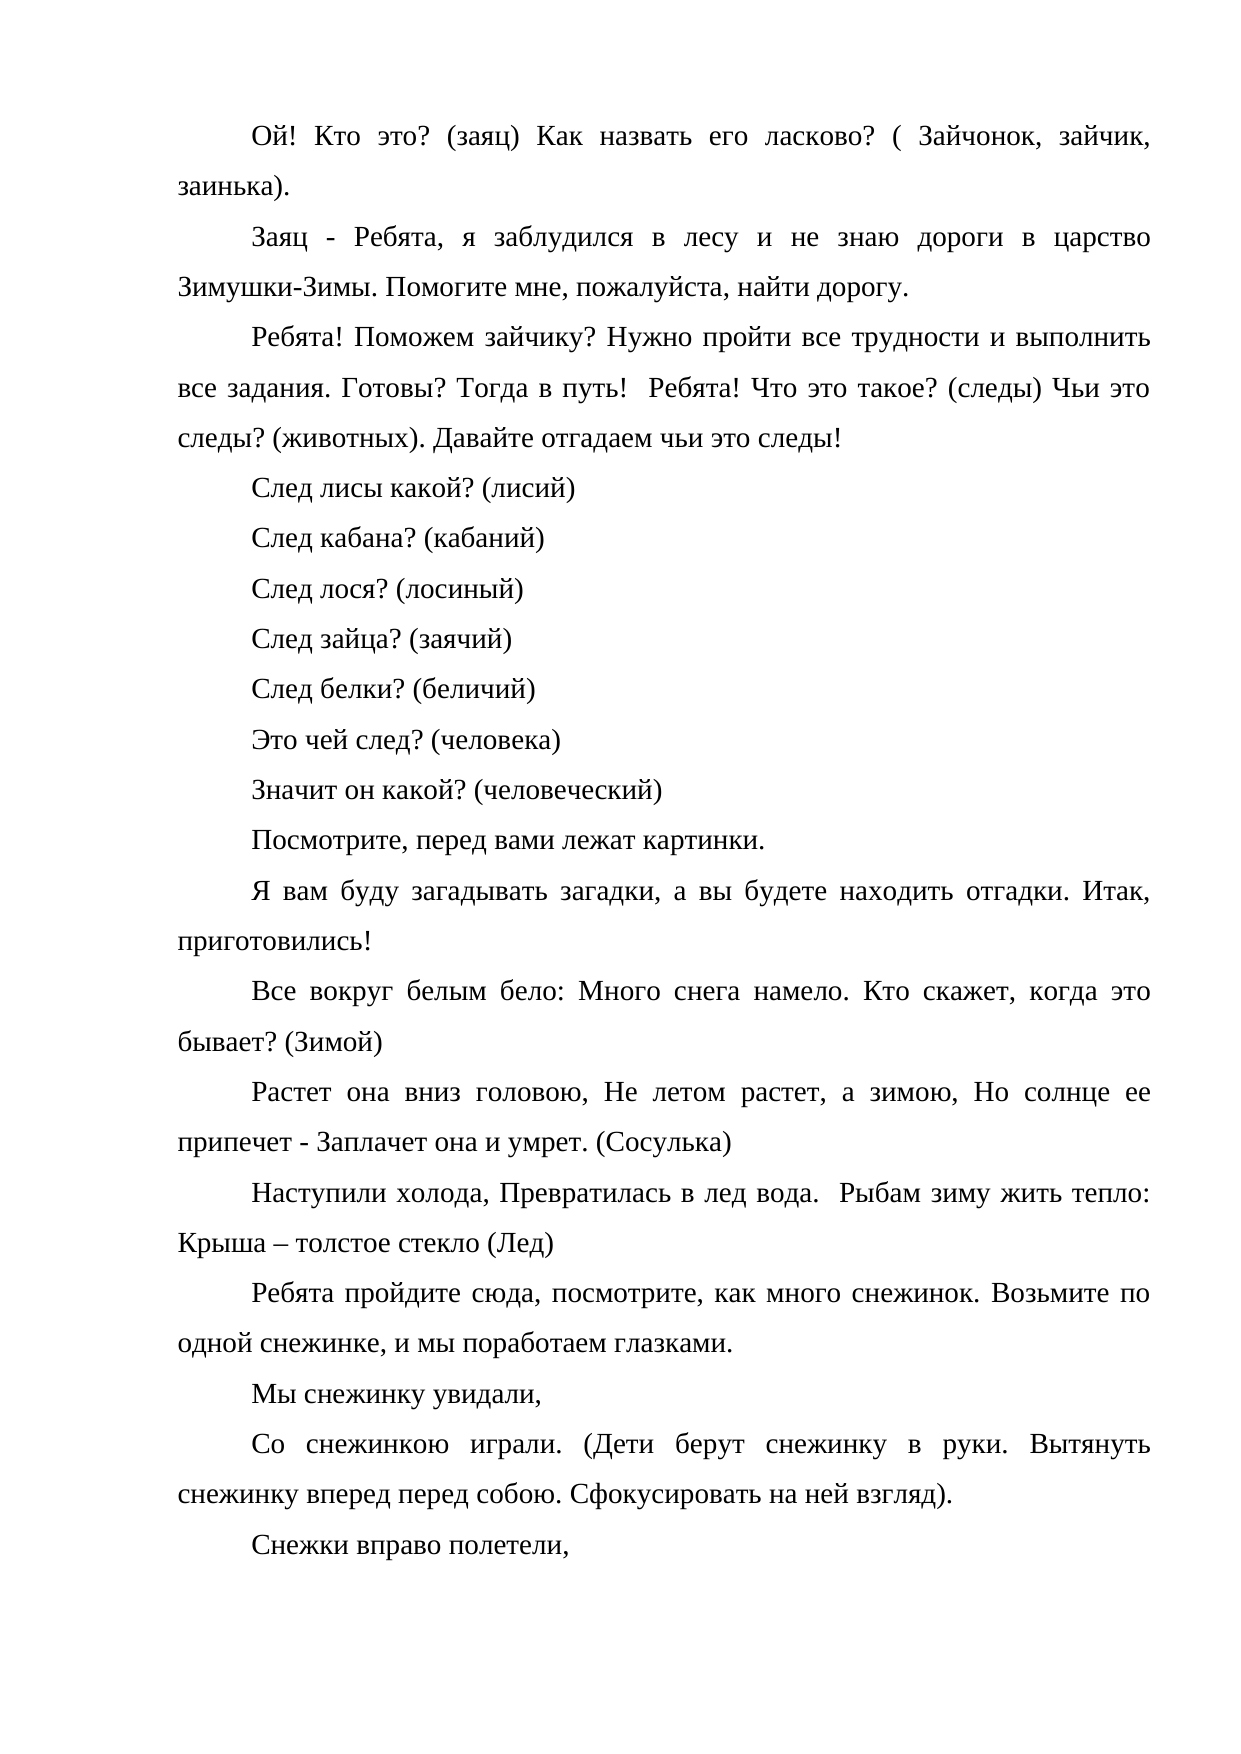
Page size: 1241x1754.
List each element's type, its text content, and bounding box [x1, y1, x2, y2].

list Значит он какой? (человеческий) [177, 772, 1152, 806]
list Посмотрите, перед вами лежат картинки. [177, 822, 1152, 856]
list Ой! Кто это? (заяц) Как назвать его ласково? ( Зайчонок, зайчик, заинька). [177, 118, 1152, 202]
list Заяц - Ребята, я заблудился в лесу и не знаю дороги в царство Зимушки-Зимы. Помогите мне, пожалуйста, найти дорогу. [177, 219, 1152, 303]
list Я вам буду загадывать загадки, а вы будете находить отгадки. Итак, приготовились! [177, 873, 1152, 957]
list Мы снежинку увидали, [177, 1376, 1152, 1409]
list Растет она вниз головою, Не летом растет, а зимою, Но солнце ее припечет - Заплачет она и умрет. (Сосулька) [177, 1074, 1152, 1158]
list Все вокруг белым бело: Много снега намело. Кто скажет, когда это бывает? (Зимой) [177, 973, 1152, 1057]
list Снежки вправо полетели, [177, 1527, 1152, 1560]
list След зайца? (заячий) [177, 621, 1152, 655]
list Это чей след? (человека) [177, 722, 1152, 755]
list След белки? (беличий) [177, 672, 1152, 705]
list Ребята пройдите сюда, посмотрите, как много снежинок. Возьмите по одной снежинке, и мы поработаем глазками. [177, 1275, 1152, 1359]
list След кабана? (кабаний) [177, 521, 1152, 554]
list Ребята! Поможем зайчику? Нужно пройти все трудности и выполнить все задания. Готовы? Тогда в путь! Ребята! Что это такое? (следы) Чьи это следы? (животных). Давайте отгадаем чьи это следы! [177, 319, 1152, 453]
list След лося? (лосиный) [177, 571, 1152, 604]
list Наступили холода, Превратилась в лед вода. Рыбам зиму жить тепло: Крыша – толстое стекло (Лед) [177, 1175, 1152, 1258]
list Со снежинкою играли. (Дети берут снежинку в руки. Вытянуть снежинку вперед перед собою. Сфокусировать на ней взгляд). [177, 1426, 1152, 1510]
list След лисы какой? (лисий) [177, 470, 1152, 504]
